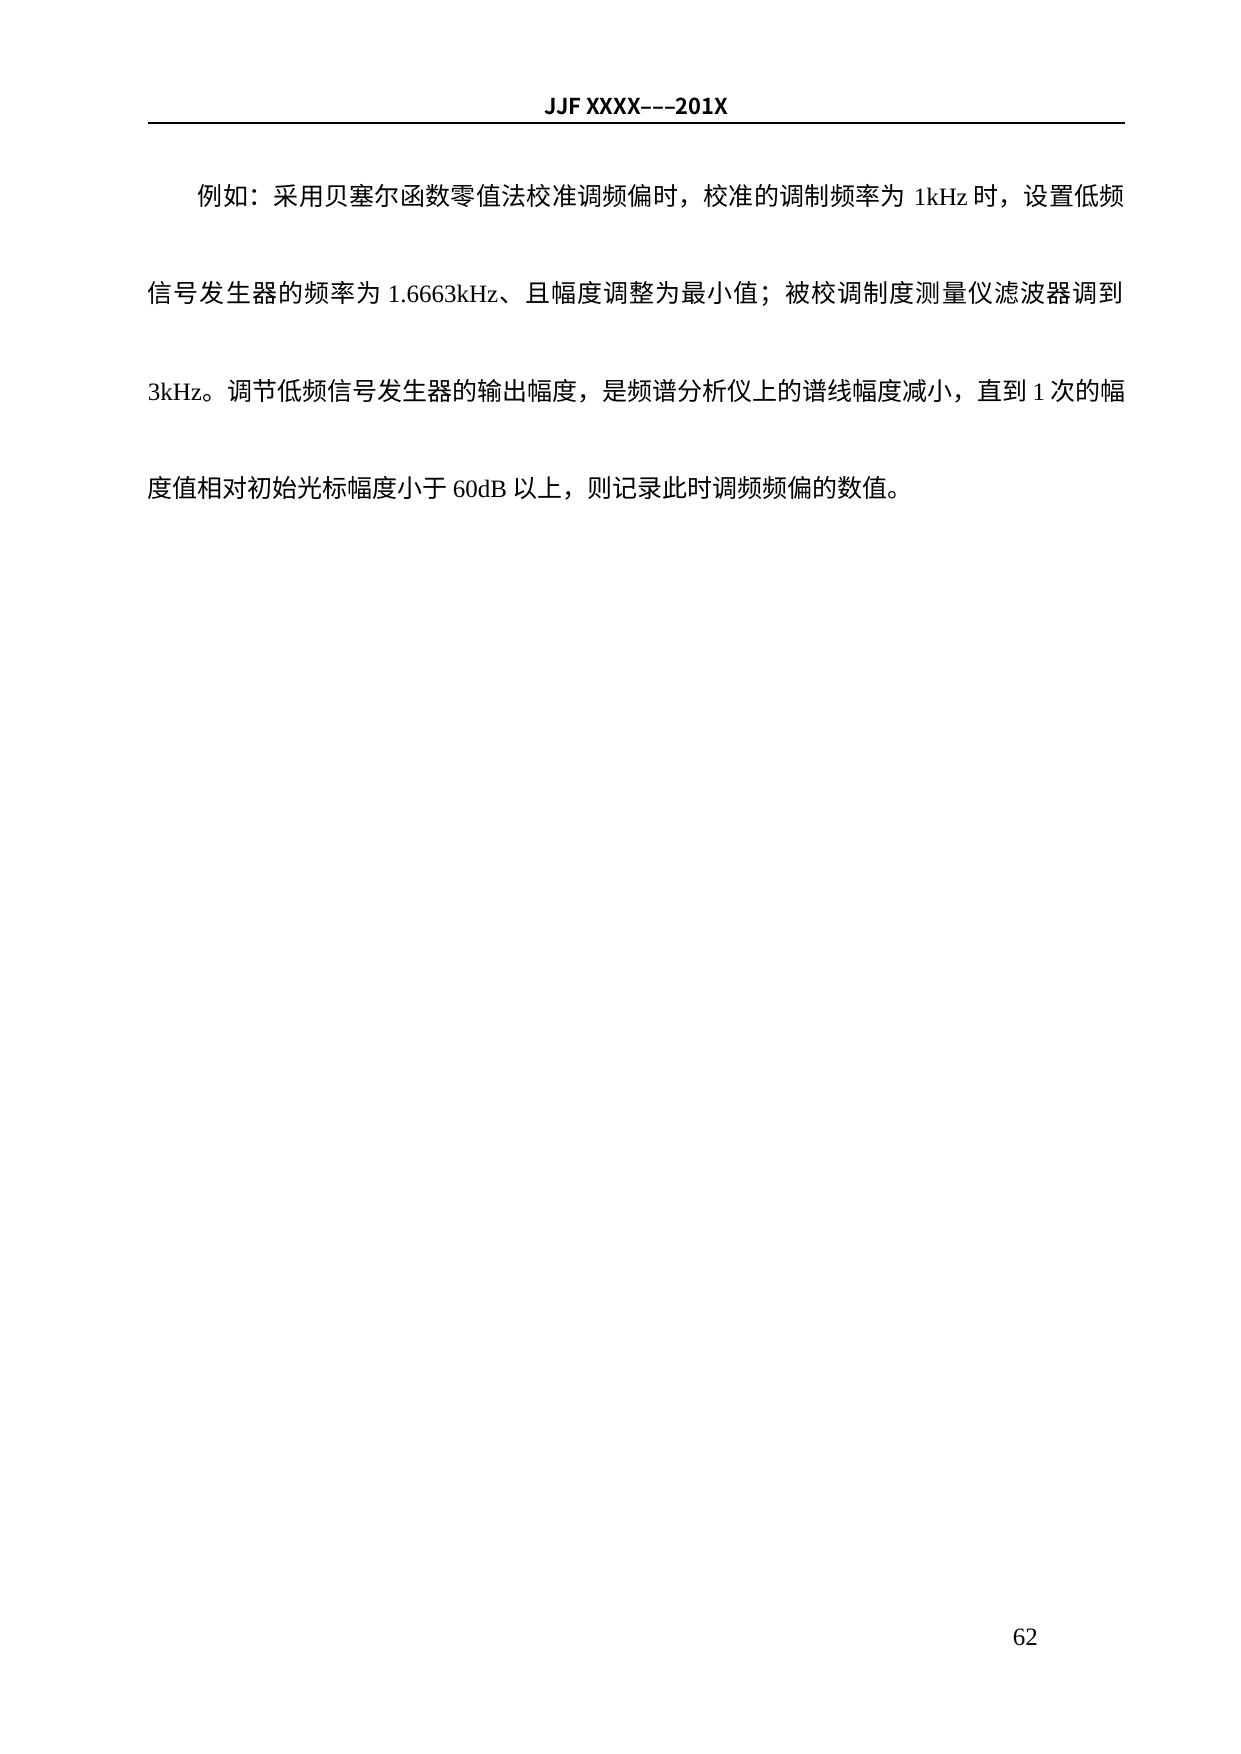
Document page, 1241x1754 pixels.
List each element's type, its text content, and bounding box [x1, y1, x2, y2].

text 例如：采用贝塞尔函数零值法校准调频偏时，校准的调制频率为1kHz时，设置低频信号发生器的频率为1.6663kHz、且幅度调整为最小值；被校调制度测量仪滤波器调到3kHz。调节低频信号发生器的输出幅度，是频谱分析仪上的谱线幅度减小，直到1次的幅度值相对初始光标幅度小于60dB以上，则记录此时调频频偏的数值。 [148, 162, 1125, 519]
